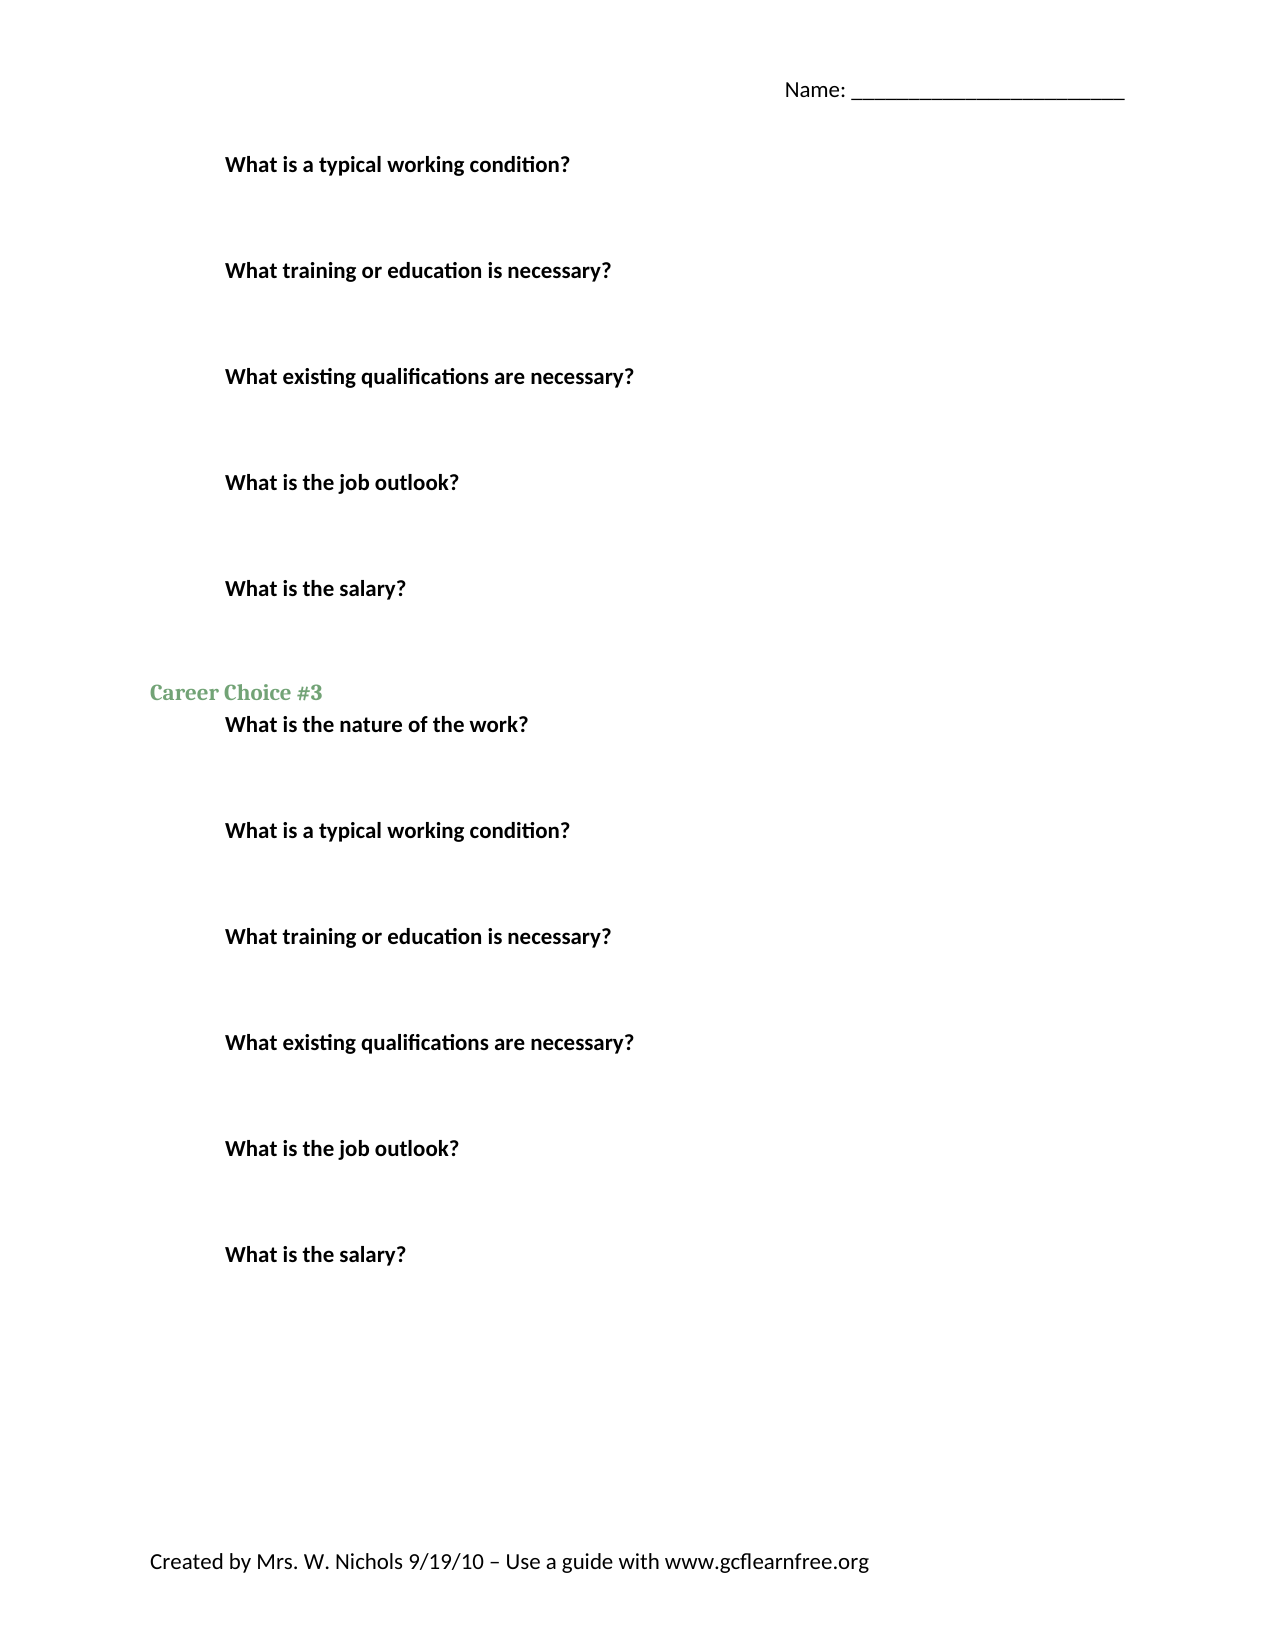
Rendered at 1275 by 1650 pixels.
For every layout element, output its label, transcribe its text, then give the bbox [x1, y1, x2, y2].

text What is the salary? [150, 574, 1125, 602]
text What training or education is necessary? [150, 922, 1125, 951]
text What is the job outlook? [150, 468, 1125, 496]
text What training or education is necessary? [150, 256, 1125, 284]
text What is a typical working condition? [150, 150, 1125, 178]
text What is the salary? [150, 1241, 1125, 1269]
text What is a typical working condition? [150, 816, 1125, 844]
text What is the job outlook? [150, 1134, 1125, 1163]
text What existing qualifications are necessary? [150, 1028, 1125, 1057]
text What existing qualifications are necessary? [150, 362, 1125, 390]
text What is the nature of the work? [150, 710, 1125, 738]
subtitle Career Choice #3 [150, 680, 1125, 707]
